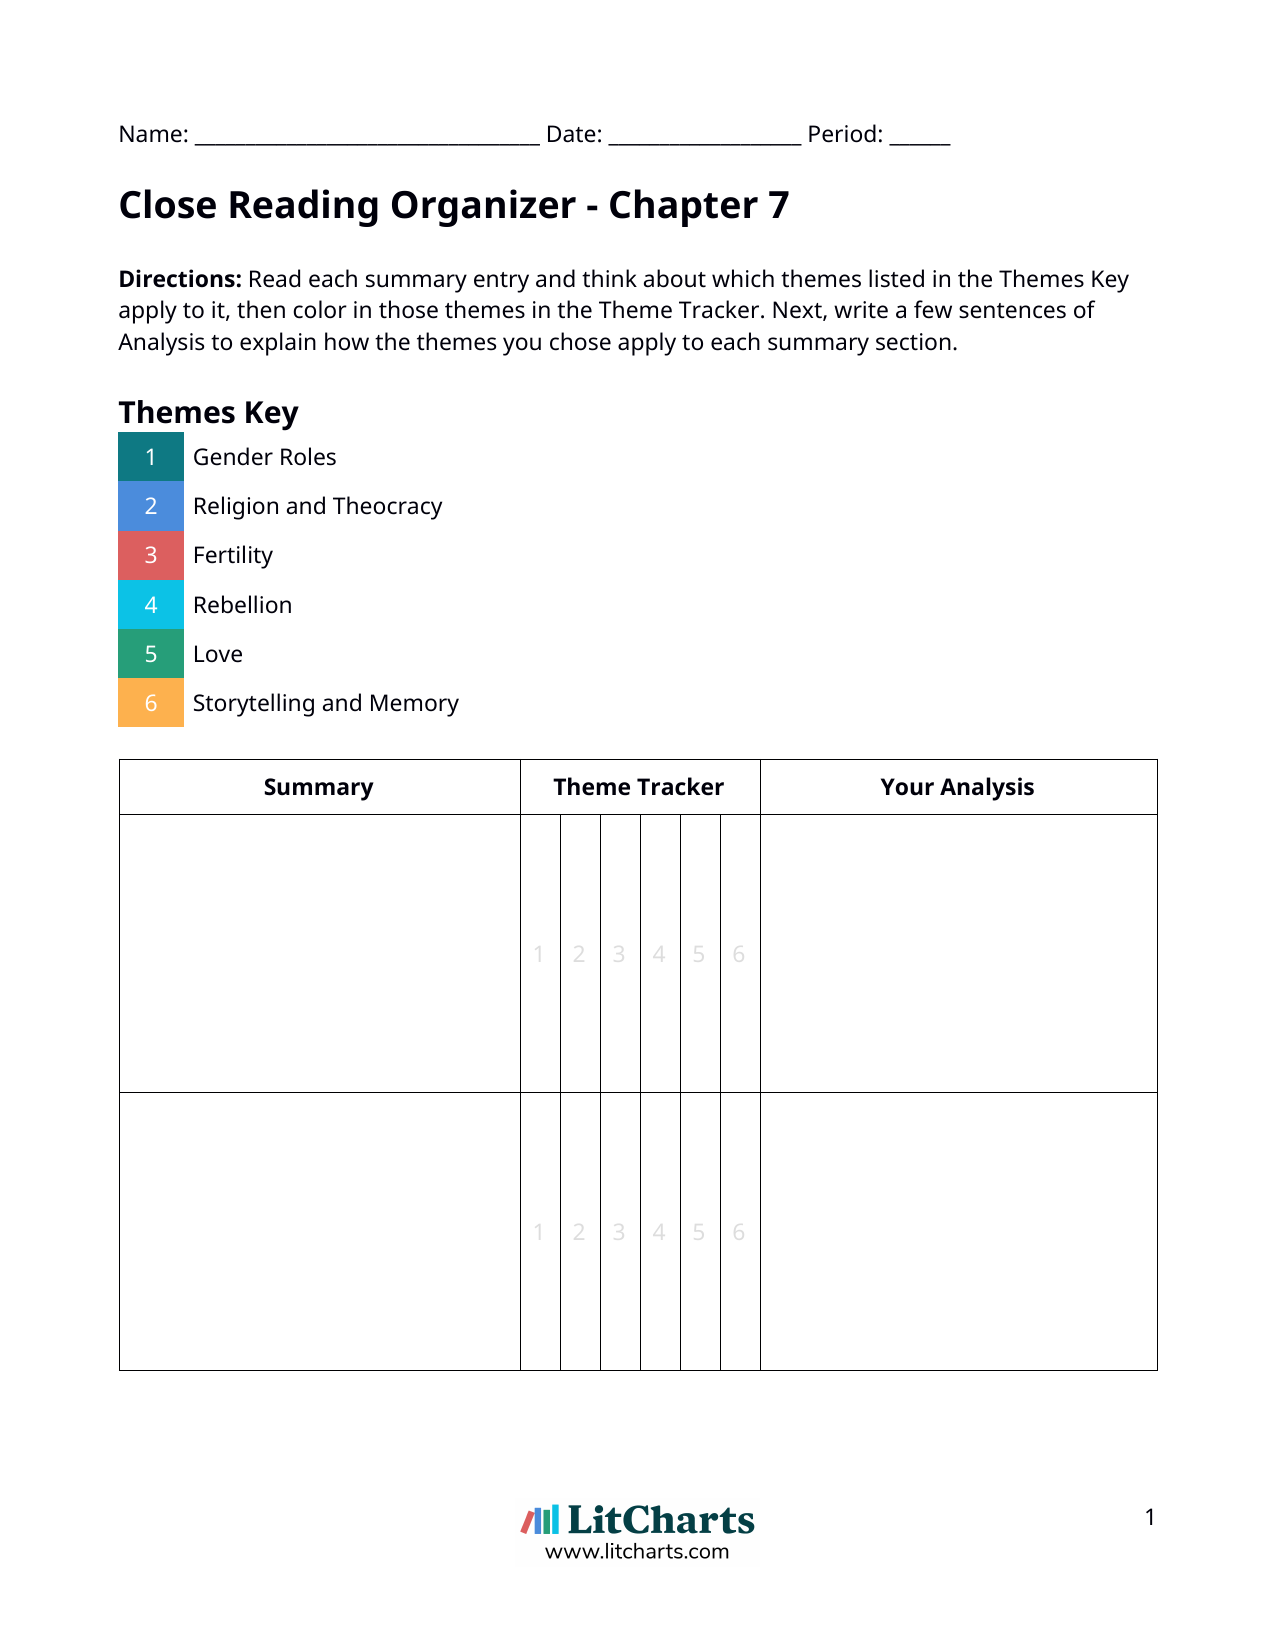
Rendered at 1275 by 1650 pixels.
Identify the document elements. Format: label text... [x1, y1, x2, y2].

table_cell Storytelling and Memory [184, 678, 840, 727]
table_cell Rebellion [184, 580, 840, 629]
table_cell [761, 1093, 1157, 1370]
table_cell 4 [641, 815, 680, 1092]
table_cell [120, 1093, 520, 1370]
table_cell Fertility [184, 531, 840, 580]
table_cell 2 [561, 1093, 600, 1370]
table_cell [120, 815, 520, 1092]
table_header 1 [118, 432, 184, 481]
table_cell 6 [721, 1093, 760, 1370]
table_cell 6 [118, 678, 184, 727]
table_cell 5 [118, 629, 184, 678]
table_cell Religion and Theocracy [184, 481, 840, 531]
table_cell 1 [521, 1093, 560, 1370]
table_cell Love [184, 629, 840, 678]
table_cell 3 [118, 531, 184, 580]
table_cell 2 [118, 481, 184, 531]
table_cell 6 [721, 815, 760, 1092]
table_header Gender Roles [184, 432, 840, 481]
table_cell 3 [601, 1093, 640, 1370]
table_header Your Analysis [761, 760, 1157, 814]
table_cell 5 [681, 815, 720, 1092]
table_cell 1 [521, 815, 560, 1092]
table_cell 3 [601, 815, 640, 1092]
table_header Theme Tracker [521, 760, 760, 814]
table_header Summary [120, 760, 520, 814]
text Themes Key [118, 391, 1157, 432]
table_cell 5 [681, 1093, 720, 1370]
table_cell 4 [118, 580, 184, 629]
text Close Reading Organizer - Chapter 7 [118, 178, 1157, 229]
table_cell 4 [641, 1093, 680, 1370]
table_cell [761, 815, 1157, 1092]
table_cell 2 [561, 815, 600, 1092]
text Directions: Read each summary entry and think about which themes listed in the Themes Key apply to it, then color in those themes in the Theme Tracker. Next, write a few sentences of Analysis to explain how the themes you chose apply to each summary section. [118, 263, 1157, 357]
picture [514, 1498, 761, 1567]
